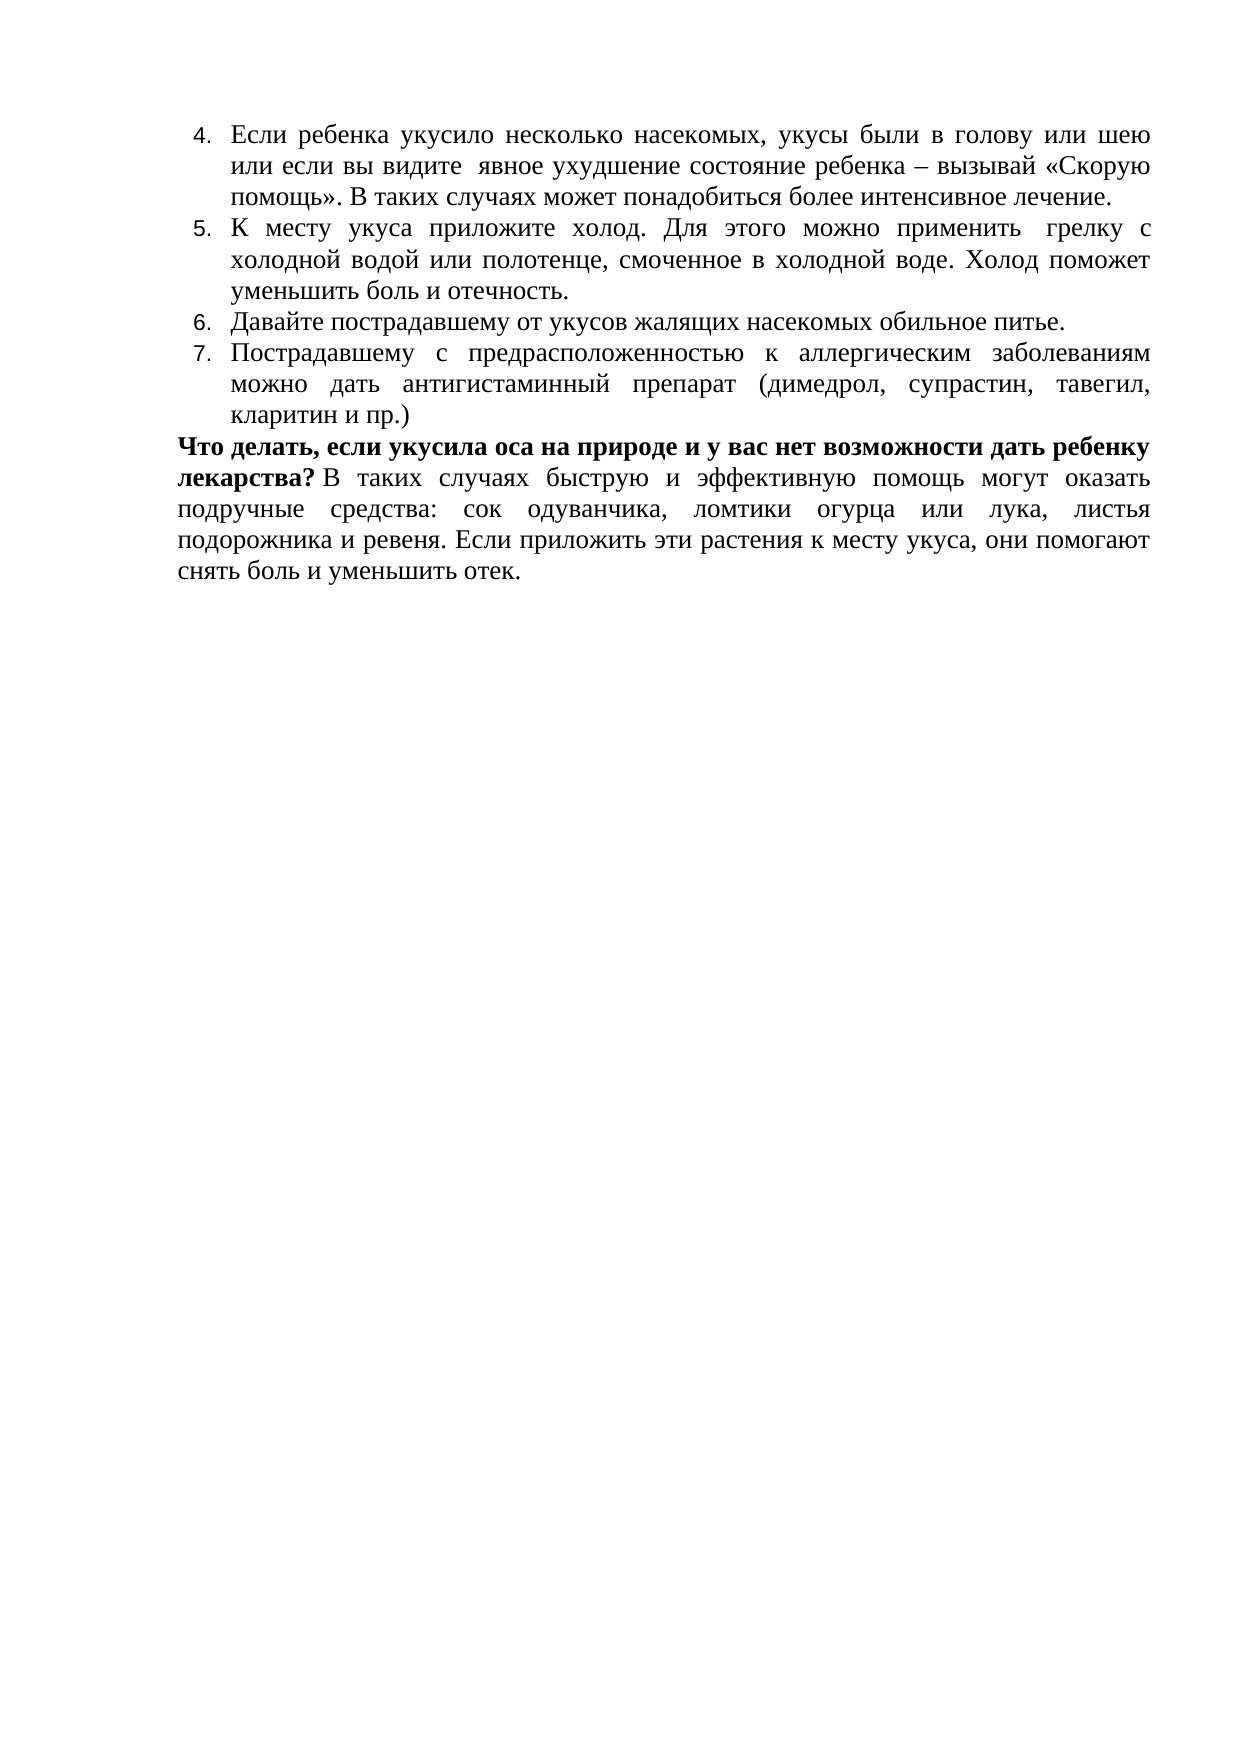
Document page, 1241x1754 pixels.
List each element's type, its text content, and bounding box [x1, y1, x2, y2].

list К месту укуса приложите холод. Для этого можно применить грелку с холодной водой или полотенце, смоченное в холодной воде. Холод поможет уменьшить боль и отечность. [193, 212, 1152, 305]
list Если ребенка укусило несколько насекомых, укусы были в голову или шею или если вы видите явное ухудшение состояние ребенка – вызывай «Скорую помощь». В таких случаях может понадобиться более интенсивное лечение. [193, 118, 1152, 212]
list Давайте пострадавшему от укусов жалящих насекомых обильное питье. [193, 305, 1152, 336]
text Что делать, если укусила оса на природе и у вас нет возможности дать ребенку лекарства? В таких случаях быструю и эффективную помощь могут оказать подручные средства: сок одуванчика, ломтики огурца или лука, листья подорожника и ревеня. Если приложить эти растения к месту укуса, они помогают снять боль и уменьшить отек. [177, 429, 1152, 585]
list Пострадавшему с предрасположенностью к аллергическим заболеваниям можно дать антигистаминный препарат (димедрол, супрастин, тавегил, кларитин и пр.) [193, 336, 1152, 429]
